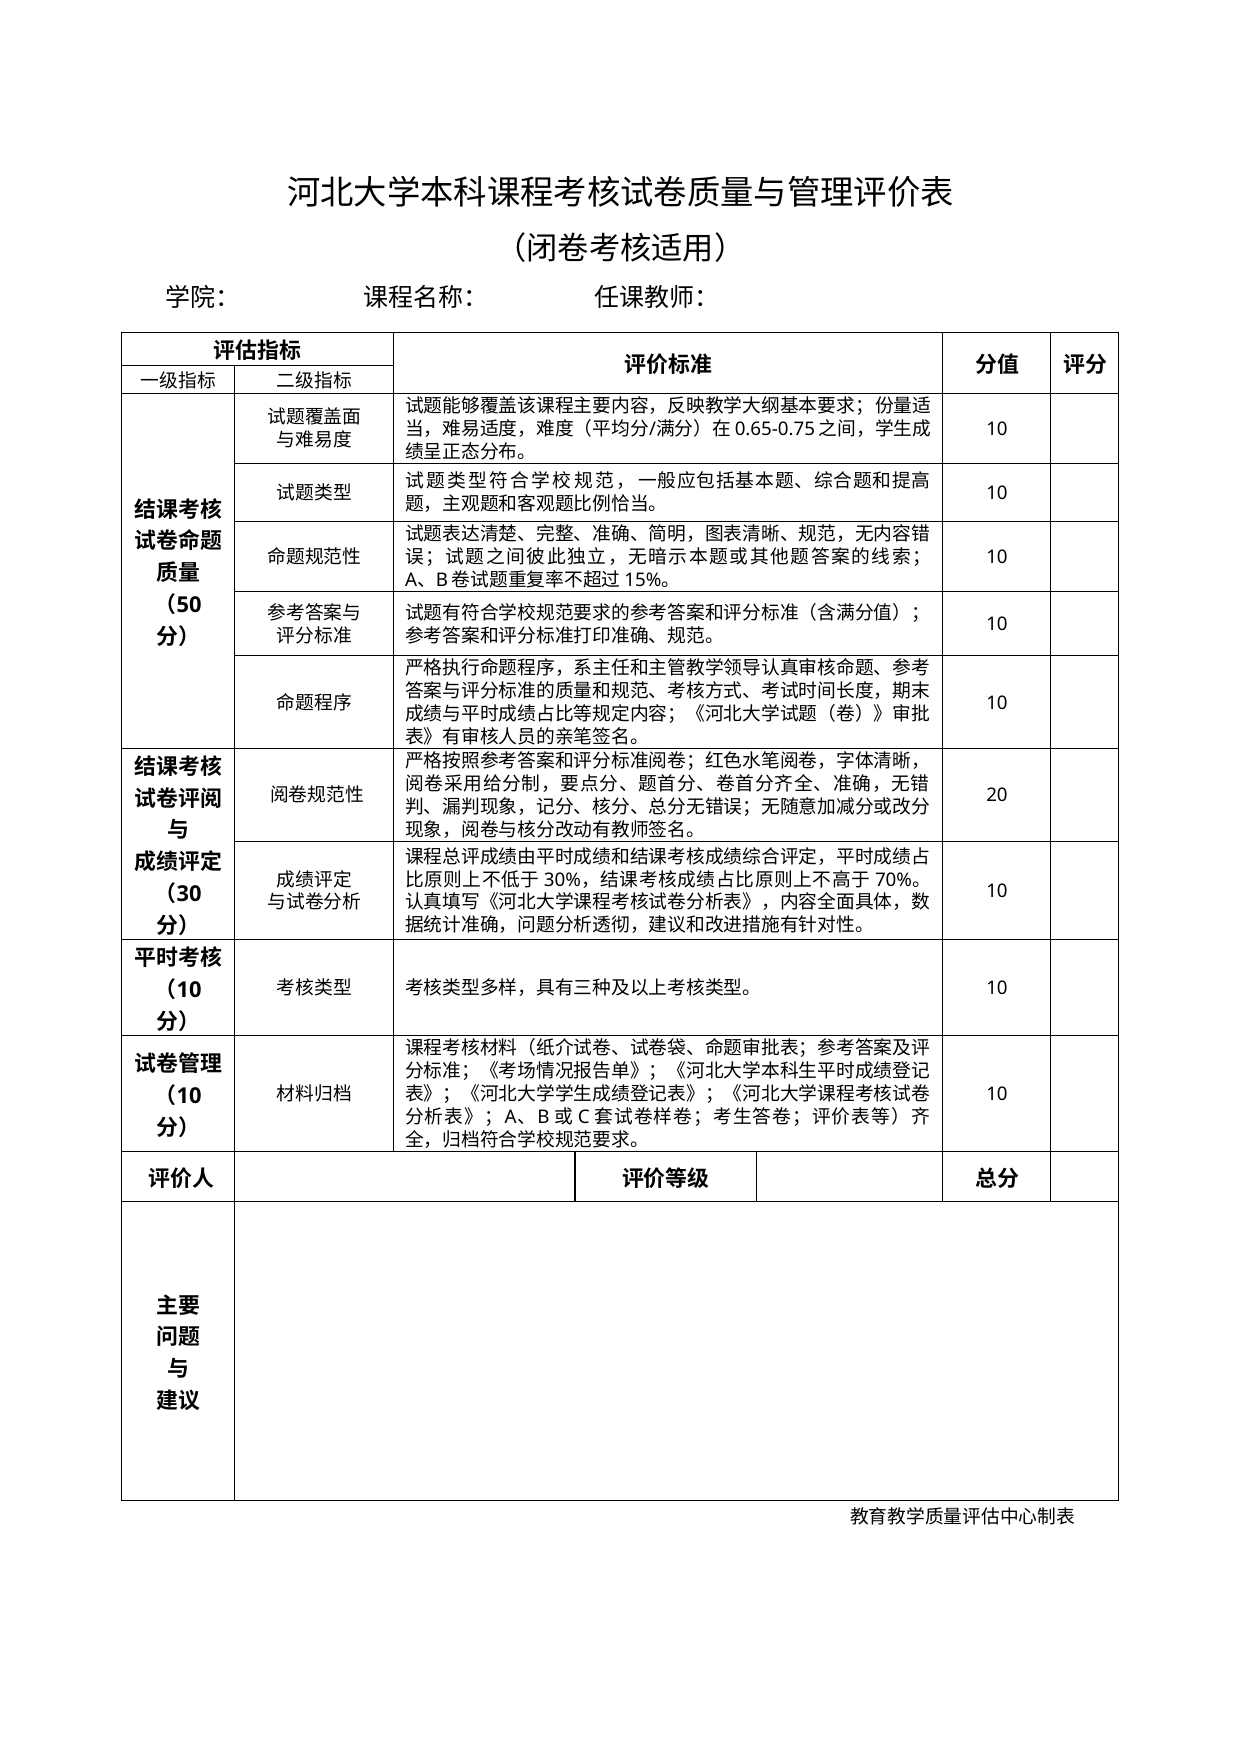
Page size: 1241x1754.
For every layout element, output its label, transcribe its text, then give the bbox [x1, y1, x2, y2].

table_cell [235, 1202, 1118, 1500]
table_cell 试题表达清楚、完整、准确、简明，图表清晰、规范，无内容错误；试题之间彼此独立，无暗示本题或其他题答案的线索；A、B卷试题重复率不超过15%。 [394, 522, 942, 591]
table_cell 试卷管理 （10分） [122, 1036, 234, 1151]
text 教育教学质量评估中心制表 [165, 1501, 1075, 1528]
table_cell 20 [943, 749, 1050, 841]
text 河北大学本科课程考核试卷质量与管理评价表 [165, 165, 1075, 214]
table_cell 命题规范性 [235, 522, 393, 591]
table_cell 课程考核材料（纸介试卷、试卷袋、命题审批表；参考答案及评分标准；《考场情况报告单》；《河北大学本科生平时成绩登记表》；《河北大学学生成绩登记表》；《河北大学课程考核试卷分析表》；A、B或C套试卷样卷；考生答卷；评价表等）齐全，归档符合学校规范要求。 [394, 1036, 942, 1151]
table_header 评估指标 [122, 333, 393, 364]
table_cell 参考答案与 评分标准 [235, 592, 393, 655]
table_cell 命题程序 [235, 656, 393, 748]
table_cell 结课考核 试卷评阅 与 成绩评定 （30分） [122, 749, 234, 939]
table_cell 试题覆盖面 与难易度 [235, 394, 393, 463]
table_cell 10 [943, 656, 1050, 748]
table_cell 评价等级 [576, 1152, 756, 1201]
table_cell 考核类型 [235, 940, 393, 1035]
table_cell 成绩评定 与试卷分析 [235, 842, 393, 939]
text （闭卷考核适用） [165, 223, 1075, 268]
table_cell 试题类型 [235, 464, 393, 521]
table_cell 10 [943, 842, 1050, 939]
table_cell 10 [943, 940, 1050, 1035]
table_cell [757, 1152, 942, 1201]
table_cell 10 [943, 464, 1050, 521]
table_header 评价标准 [394, 333, 942, 393]
table_cell 10 [943, 592, 1050, 655]
table_cell 评价人 [122, 1152, 234, 1201]
table_cell 10 [943, 522, 1050, 591]
table_cell [1051, 464, 1118, 521]
table_cell 考核类型多样，具有三种及以上考核类型。 [394, 940, 942, 1035]
table_cell [1051, 656, 1118, 748]
table_cell 主要 问题 与 建议 [122, 1202, 234, 1500]
table_cell 二级指标 [235, 366, 393, 393]
table_header 评分 [1051, 333, 1118, 393]
table_header 分值 [943, 333, 1050, 393]
table_cell 结课考核 试卷命题 质量 （50分） [122, 394, 234, 748]
table_cell [1051, 1152, 1118, 1201]
table_cell 平时考核 （10分） [122, 940, 234, 1035]
table_cell 试题类型符合学校规范，一般应包括基本题、综合题和提高题，主观题和客观题比例恰当。 [394, 464, 942, 521]
table_cell 试题有符合学校规范要求的参考答案和评分标准（含满分值）；参考答案和评分标准打印准确、规范。 [394, 592, 942, 655]
table_cell 总分 [943, 1152, 1050, 1201]
text 学院： 课程名称： 任课教师： [165, 277, 1075, 314]
table_cell 严格按照参考答案和评分标准阅卷；红色水笔阅卷，字体清晰，阅卷采用给分制，要点分、题首分、卷首分齐全、准确，无错判、漏判现象，记分、核分、总分无错误；无随意加减分或改分现象，阅卷与核分改动有教师签名。 [394, 749, 942, 841]
table_cell [1051, 749, 1118, 841]
table_cell 课程总评成绩由平时成绩和结课考核成绩综合评定，平时成绩占比原则上不低于30%，结课考核成绩占比原则上不高于70%。认真填写《河北大学课程考核试卷分析表》，内容全面具体，数据统计准确，问题分析透彻，建议和改进措施有针对性。 [394, 842, 942, 939]
table_cell [235, 1152, 574, 1201]
table_cell 10 [943, 1036, 1050, 1151]
table_cell 严格执行命题程序，系主任和主管教学领导认真审核命题、参考答案与评分标准的质量和规范、考核方式、考试时间长度，期末成绩与平时成绩占比等规定内容；《河北大学试题（卷）》审批表》有审核人员的亲笔签名。 [394, 656, 942, 748]
table_cell 阅卷规范性 [235, 749, 393, 841]
table_cell 一级指标 [122, 366, 234, 393]
table_cell [1051, 394, 1118, 463]
table_cell 试题能够覆盖该课程主要内容，反映教学大纲基本要求；份量适当，难易适度，难度（平均分/满分）在0.65-0.75之间，学生成绩呈正态分布。 [394, 394, 942, 463]
table_cell 材料归档 [235, 1036, 393, 1151]
table_cell 10 [943, 394, 1050, 463]
table_cell [1051, 842, 1118, 939]
table_cell [1051, 522, 1118, 591]
table_cell [1051, 592, 1118, 655]
table_cell [1051, 940, 1118, 1035]
table_cell [1051, 1036, 1118, 1151]
